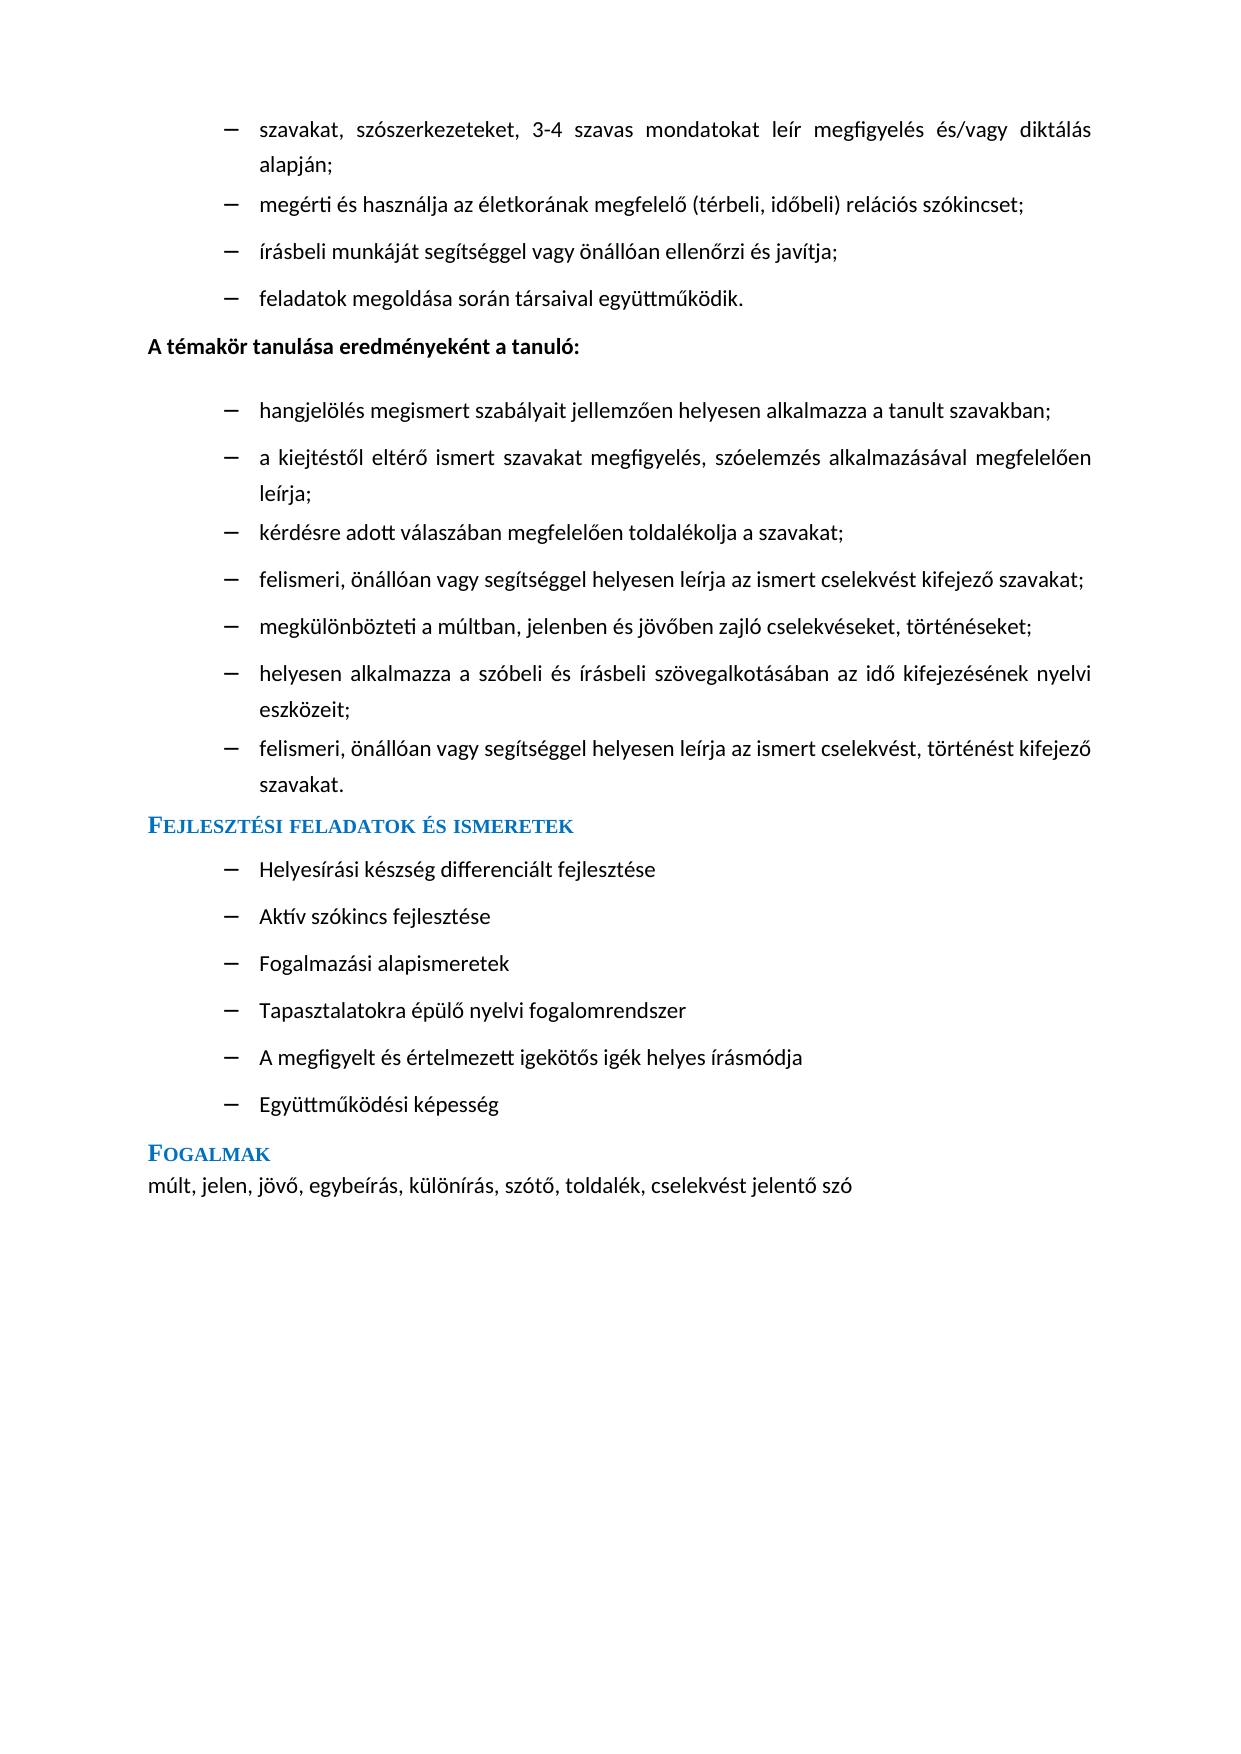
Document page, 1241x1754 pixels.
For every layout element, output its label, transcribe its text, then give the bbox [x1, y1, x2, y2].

list felismeri, önállóan vagy segítséggel helyesen leírja az ismert cselekvést, történést kifejező szavakat. [222, 723, 1093, 798]
list kérdésre adott válaszában megfelelően toldalékolja a szavakat; [222, 507, 1093, 554]
list Fogalmazási alapismeretek [222, 937, 1093, 984]
subtitle Fejlesztési feladatok és ismeretek [148, 810, 1093, 839]
list Helyesírási készség differenciált fejlesztése [222, 843, 1093, 890]
list Tapasztalatokra épülő nyelvi fogalomrendszer [222, 984, 1093, 1031]
list A megfigyelt és értelmezett igekötős igék helyes írásmódja [222, 1031, 1093, 1078]
list szavakat, szószerkezeteket, 3-4 szavas mondatokat leír megfigyelés és/vagy diktálás alapján; [222, 103, 1093, 178]
list felismeri, önállóan vagy segítséggel helyesen leírja az ismert cselekvést kifejező szavakat; [222, 554, 1093, 601]
list helyesen alkalmazza a szóbeli és írásbeli szövegalkotásában az idő kifejezésének nyelvi eszközeit; [222, 648, 1093, 723]
list a kiejtéstől eltérő ismert szavakat megfigyelés, szóelemzés alkalmazásával megfelelően leírja; [222, 432, 1093, 507]
text múlt, jelen, jövő, egybeírás, különírás, szótő, toldalék, cselekvést jelentő szó [148, 1171, 1093, 1199]
list hangjelölés megismert szabályait jellemzően helyesen alkalmazza a tanult szavakban; [222, 385, 1093, 432]
list Aktív szókincs fejlesztése [222, 890, 1093, 937]
list feladatok megoldása során társaival együttműködik. [222, 272, 1093, 319]
text A témakör tanulása eredményeként a tanuló: [148, 332, 1093, 360]
list megkülönbözteti a múltban, jelenben és jövőben zajló cselekvéseket, történéseket; [222, 601, 1093, 648]
list írásbeli munkáját segítséggel vagy önállóan ellenőrzi és javítja; [222, 225, 1093, 272]
list megérti és használja az életkorának megfelelő (térbeli, időbeli) relációs szókincset; [222, 178, 1093, 225]
list Együttműködési képesség [222, 1078, 1093, 1125]
subtitle Fogalmak [148, 1138, 1093, 1166]
